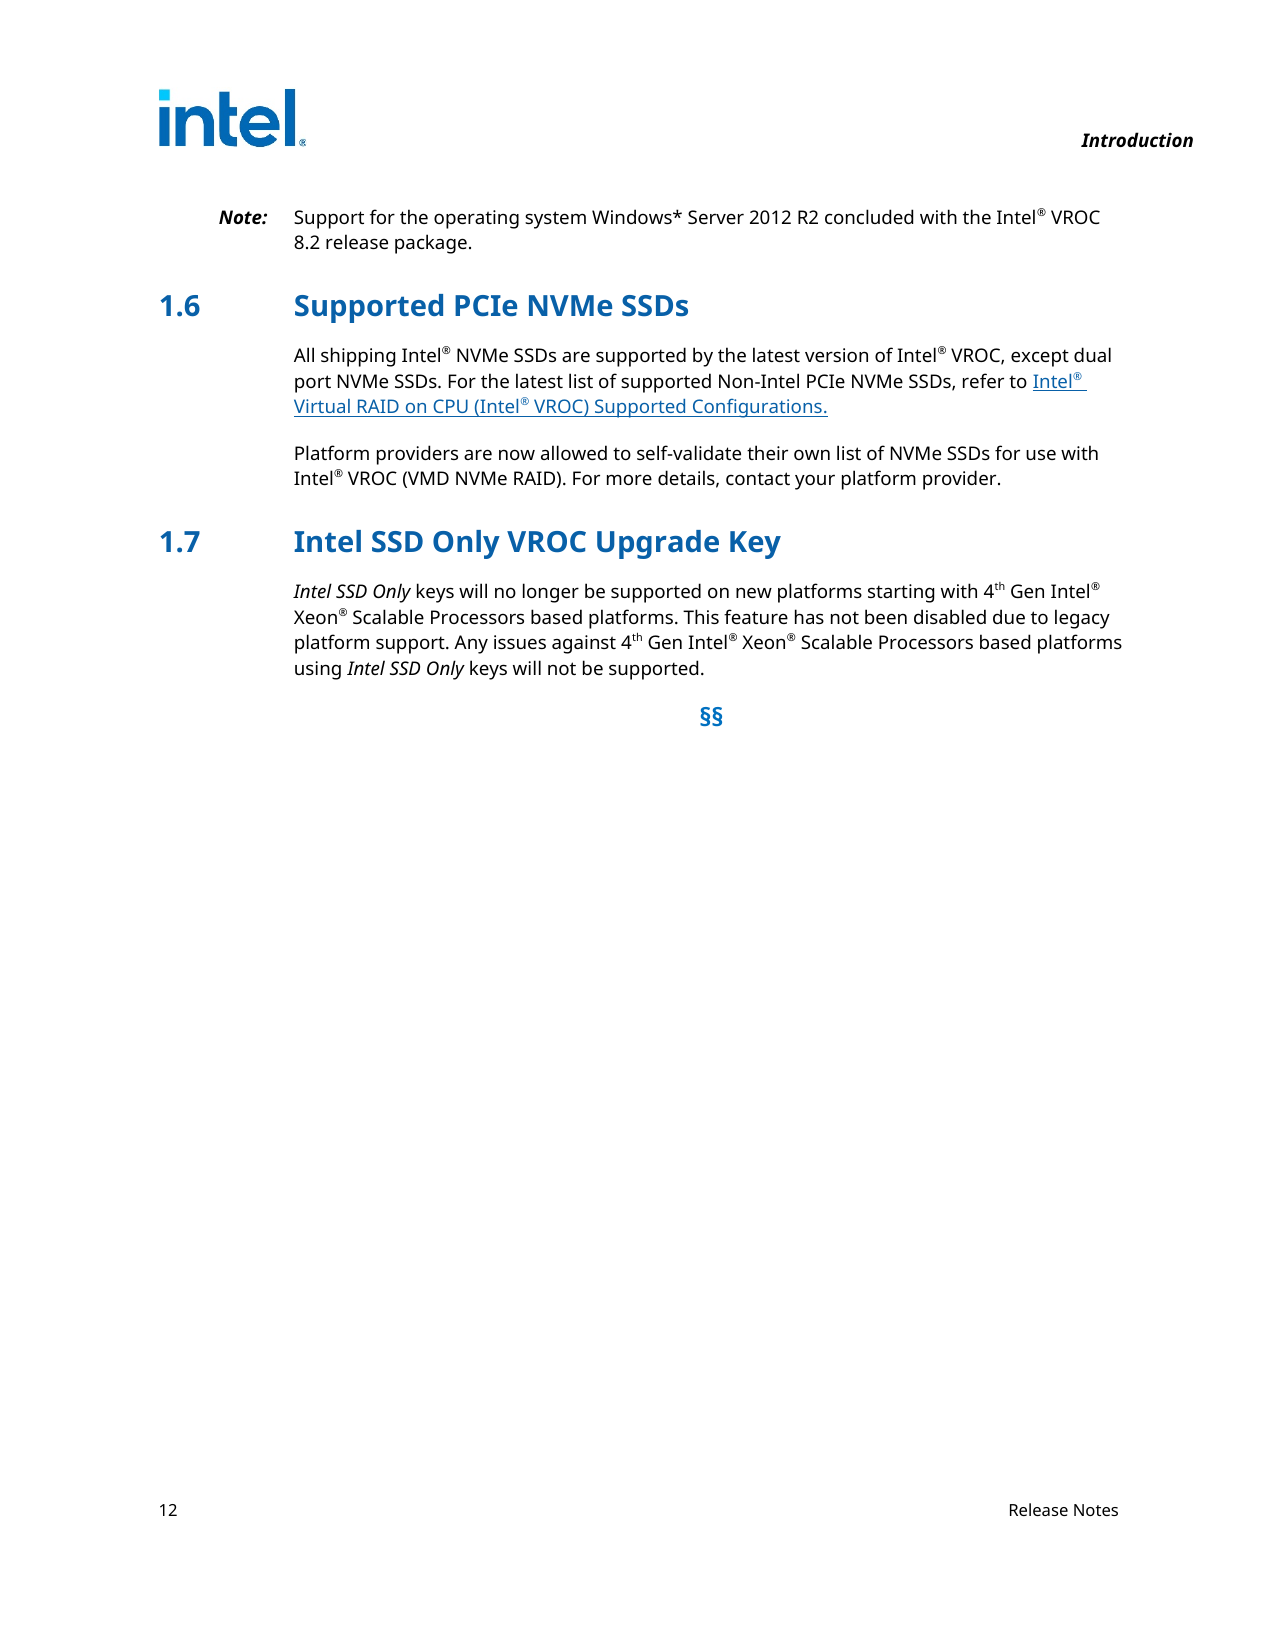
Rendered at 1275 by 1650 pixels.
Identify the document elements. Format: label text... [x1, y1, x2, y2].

text Support for the operating system Windows* Server 2012 R2 concluded with the Intel® VROC 8.2 release package. [219, 204, 1125, 255]
text All shipping Intel® NVMe SSDs are supported by the latest version of Intel® VROC, except dual port NVMe SSDs. For the latest list of supported Non-Intel PCIe NVMe SSDs, refer to Intel® Virtual RAID on CPU (Intel® VROC) Supported Configurations. [294, 343, 1125, 419]
subtitle Intel SSD Only VROC Upgrade Key [159, 533, 1125, 558]
list §§ [297, 708, 1125, 731]
text Intel SSD Only keys will no longer be supported on new platforms starting with 4th Gen Intel® Xeon® Scalable Processors based platforms. This feature has not been disabled due to legacy platform support. Any issues against 4th Gen Intel® Xeon® Scalable Processors based platforms using Intel SSD Only keys will not be supported. [294, 579, 1125, 681]
picture [158, 87, 307, 148]
text Platform providers are now allowed to self-validate their own list of NVMe SSDs for use with Intel® VROC (VMD NVMe RAID). For more details, contact your platform provider. [294, 440, 1125, 491]
subtitle Supported PCIe NVMe SSDs [159, 297, 1125, 322]
